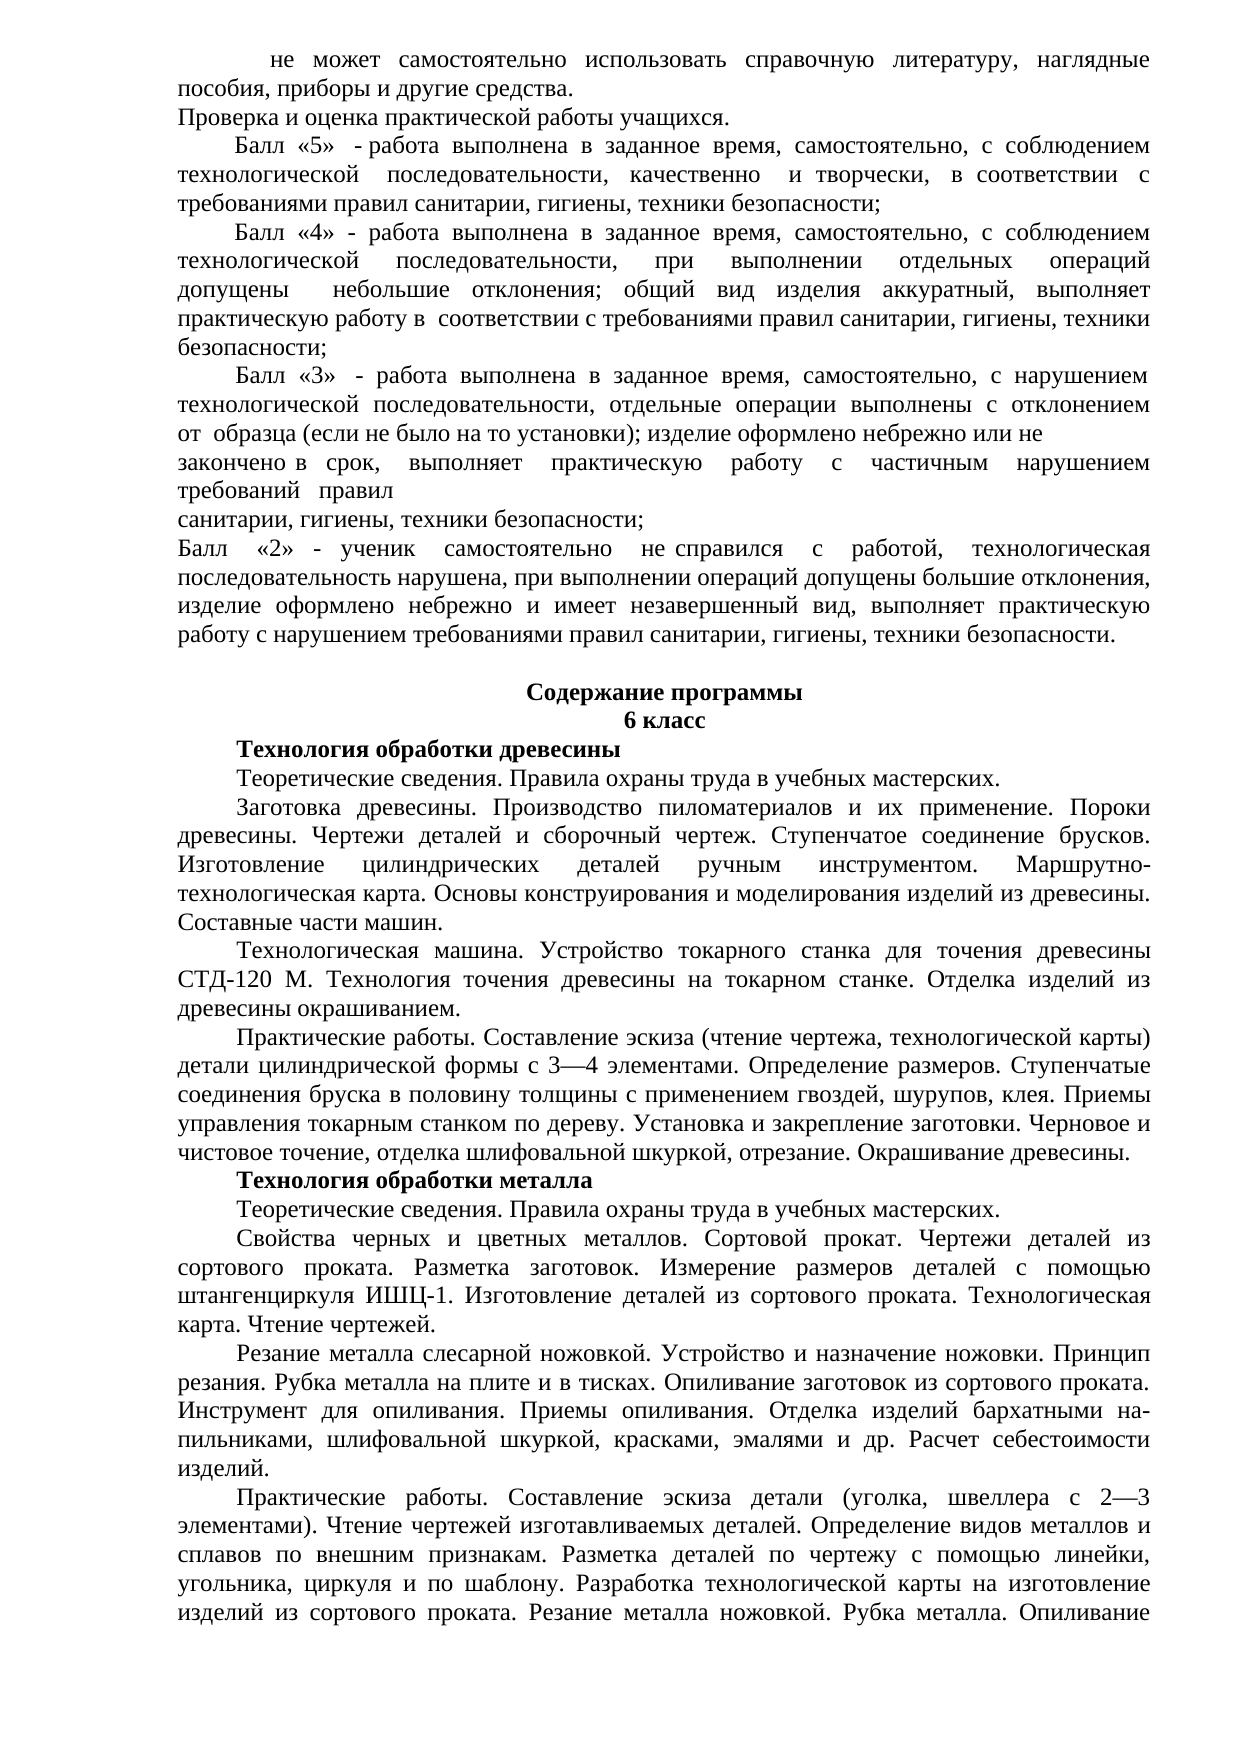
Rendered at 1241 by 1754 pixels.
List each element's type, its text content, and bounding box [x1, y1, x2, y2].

text закончено в срок, выполняет практическую работу с частичным нарушением требований правил [177, 447, 1152, 504]
text Балл «3» - работа выполнена в заданное время, самостоятельно, с нарушением технологической последовательности, отдельные операции выполнены с отклонением от образца (если не было на то установки); изделие оформлено небрежно или не [177, 361, 1152, 447]
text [177, 1482, 1152, 1626]
text Балл «2» - ученик самостоятельно не справился с работой, технологическая последовательность нарушена, при выполнении операций допущены большие отклонения, изделие оформлено небрежно и имеет незавершенный вид, выполняет практическую работу с нарушением требованиями правил санитарии, гигиены, техники безопасности. [177, 533, 1152, 648]
text 6 класс [177, 706, 1152, 734]
text Балл «4» - работа выполнена в заданное время, самостоятельно, с соблюдением технологической последовательности, при выполнении отдельных операций допущены небольшие отклонения; общий вид изделия аккуратный, выполняет практическую работу в соответствии с требованиями правил санитарии, гигиены, техники безопасности; [177, 217, 1152, 361]
text Свойства черных и цветных металлов. Сортовой прокат. Чертежи деталей из сортового проката. Разметка заготовок. Измерение размеров деталей с помощью штангенциркуля ИШЦ-1. Изготовление деталей из сортового проката. Технологическая карта. Чтение чертежей. [177, 1223, 1152, 1338]
text Практические работы. Составление эскиза (чтение чертежа, технологической карты) детали цилиндрической формы с 3—4 элементами. Определение размеров. Ступенчатые соединения бруска в половину толщины с применением гвоздей, шурупов, клея. Приемы управления токарным станком по дереву. Установка и закрепление заготовки. Черновое и чистовое точение, отделка шлифовальной шкуркой, отрезание. Окрашивание древесины. [177, 1022, 1152, 1166]
text Технология обработки древесины [177, 734, 1152, 763]
text Балл «5» - работа выполнена в заданное время, самостоятельно, с соблюдением технологической последовательности, качественно и творчески, в соответствии с требованиями правил санитарии, гигиены, техники безопасности; [177, 131, 1152, 217]
text Технологическая машина. Устройство токарного станка для точения древесины СТД-120 М. Технология точения древесины на токарном станке. Отделка изделий из древесины окрашиванием. [177, 936, 1152, 1022]
text Проверка и оценка практической работы учащихся. [177, 102, 1152, 131]
text Теоретические сведения. Правила охраны труда в учебных мастерских. [177, 1194, 1152, 1223]
text санитарии, гигиены, техники безопасности; [177, 504, 1152, 533]
text Резание металла слесарной ножовкой. Устройство и назначение ножовки. Принцип резания. Рубка металла на плите и в тисках. Опиливание заготовок из сортового проката. Инструмент для опиливания. Приемы опиливания. Отделка изделий бархатными на-пильниками, шлифовальной шкуркой, красками, эмалями и др. Расчет себестоимости изделий. [177, 1338, 1152, 1482]
text Содержание программы [177, 677, 1152, 706]
text  не может самостоятельно использовать справочную литературу, наглядные пособия, приборы и другие средства. [177, 44, 1152, 102]
text Теоретические сведения. Правила охраны труда в учебных мастерских. [177, 763, 1152, 792]
text Технология обработки металла [177, 1166, 1152, 1194]
text Заготовка древесины. Производство пиломатериалов и их применение. Пороки древесины. Чертежи деталей и сборочный чертеж. Ступенчатое соединение брусков. Изготовление цилиндрических деталей ручным инструментом. Маршрутно-технологическая карта. Основы конструирования и моделирования изделий из древесины. Составные части машин. [177, 792, 1152, 936]
